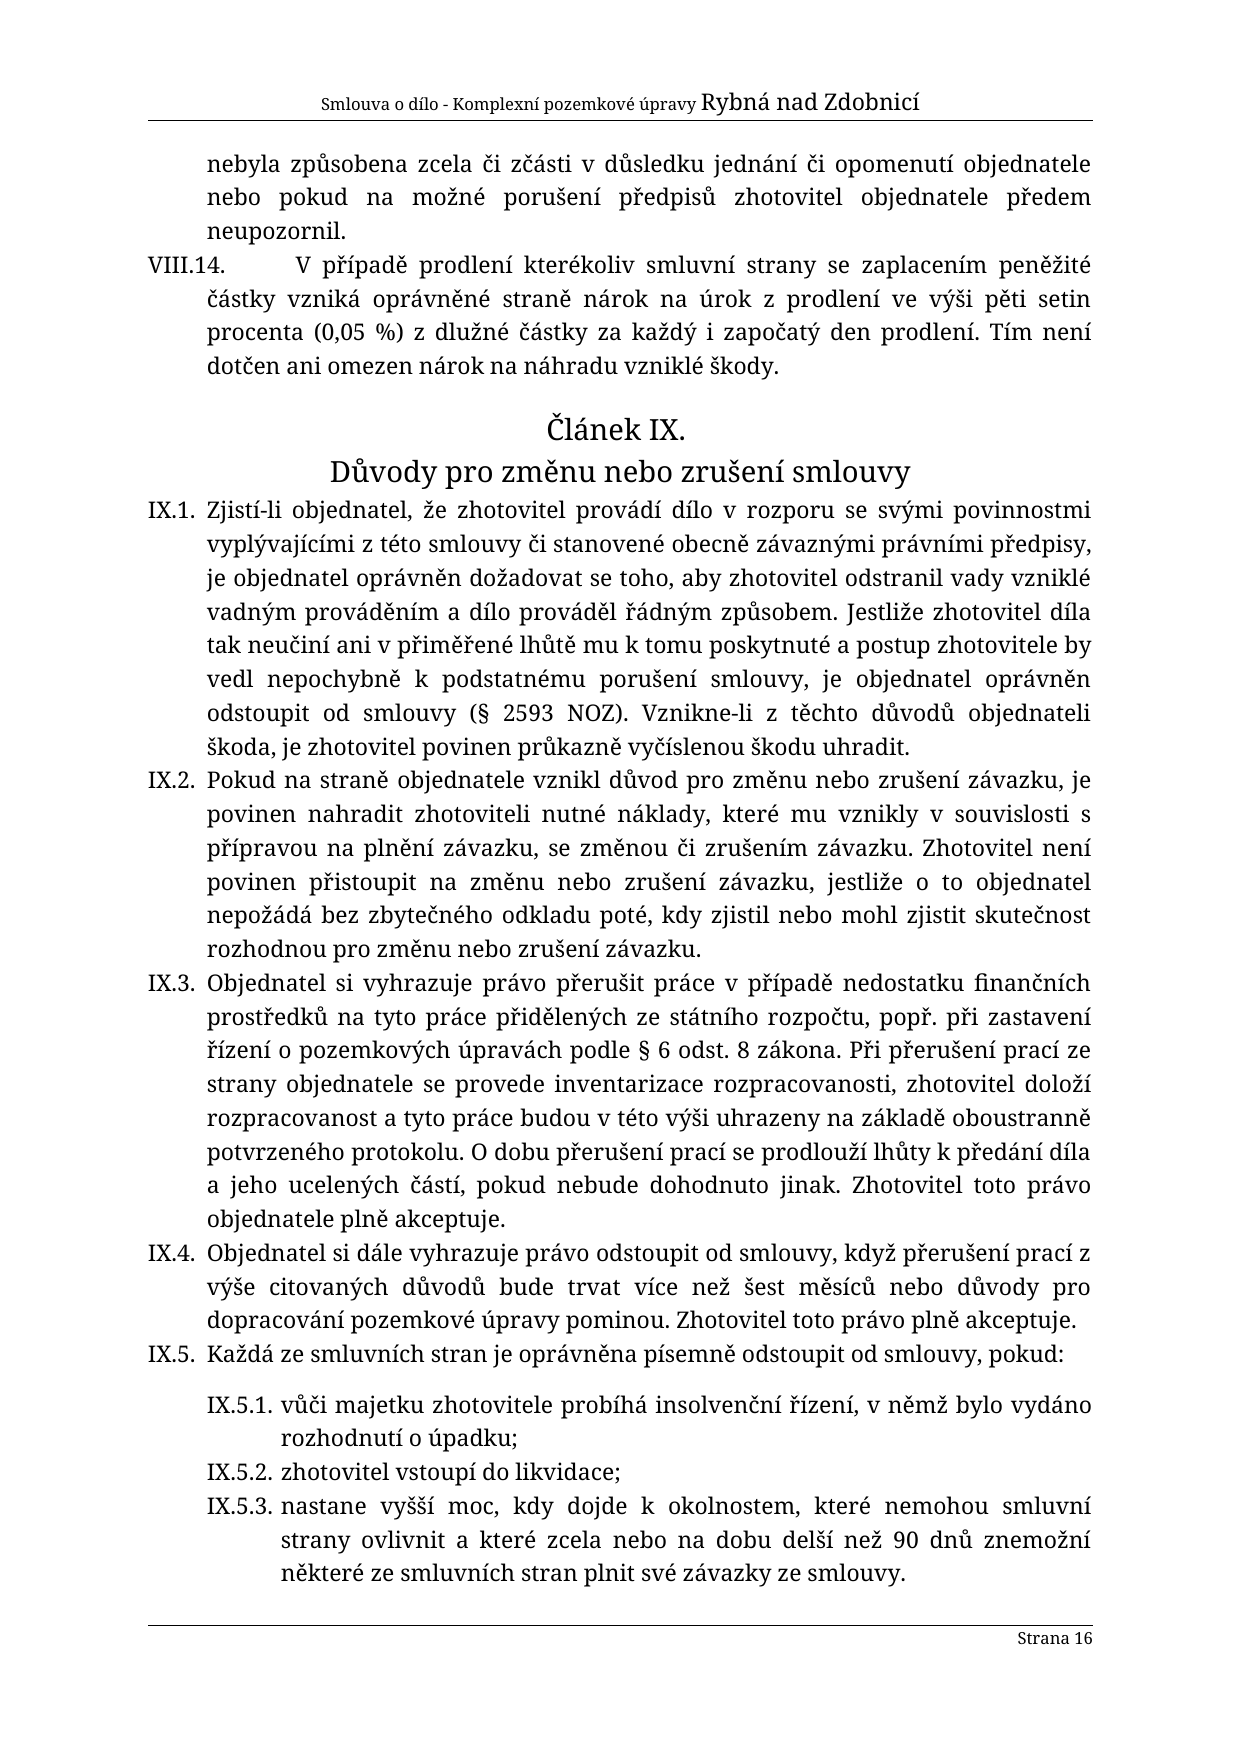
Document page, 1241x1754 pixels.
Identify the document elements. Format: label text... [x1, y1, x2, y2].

list Každá ze smluvních stran je oprávněna písemně odstoupit od smlouvy, pokud: [148, 1338, 1093, 1369]
text zhotovitel vstoupí do likvidace; [207, 1456, 1093, 1487]
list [148, 148, 1093, 246]
text nastane vyšší moc, kdy dojde k okolnostem, které nemohou smluvní strany ovlivnit a které zcela nebo na dobu delší než 90 dnů znemožní některé ze smluvních stran plnit své závazky ze smlouvy. [207, 1490, 1093, 1589]
list V případě prodlení kterékoliv smluvní strany se zaplacením peněžité částky vzniká oprávněné straně nárok na úrok z prodlení ve výši pěti setin procenta (0,05 %) z dlužné částky za každý i započatý den prodlení. Tím není dotčen ani omezen nárok na náhradu vzniklé škody. [148, 249, 1093, 381]
list Zjistí-li objednatel, že zhotovitel provádí dílo v rozporu se svými povinnostmi vyplývajícími z této smlouvy či stanovené obecně závaznými právními předpisy, je objednatel oprávněn dožadovat se toho, aby zhotovitel odstranil vady vzniklé vadným prováděním a dílo prováděl řádným způsobem. Jestliže zhotovitel díla tak neučiní ani v přiměřené lhůtě mu k tomu poskytnuté a postup zhotovitele by vedl nepochybně k podstatnému porušení smlouvy, je objednatel oprávněn odstoupit od smlouvy (§ 2593 NOZ). Vznikne-li z těchto důvodů objednateli škoda, je zhotovitel povinen průkazně vyčíslenou škodu uhradit. [148, 494, 1093, 762]
subtitle Důvody pro změnu nebo zrušení smlouvy [148, 409, 1093, 491]
list Objednatel si dále vyhrazuje právo odstoupit od smlouvy, když přerušení prací z výše citovaných důvodů bude trvat více než šest měsíců nebo důvody pro dopracování pozemkové úpravy pominou. Zhotovitel toto právo plně akceptuje. [148, 1237, 1093, 1336]
list Objednatel si vyhrazuje právo přerušit práce v případě nedostatku finančních prostředků na tyto práce přidělených ze státního rozpočtu, popř. při zastavení řízení o pozemkových úpravách podle § 6 odst. 8 zákona. Při přerušení prací ze strany objednatele se provede inventarizace rozpracovanosti, zhotovitel doloží rozpracovanost a tyto práce budou v této výši uhrazeny na základě oboustranně potvrzeného protokolu. O dobu přerušení prací se prodlouží lhůty k předání díla a jeho ucelených částí, pokud nebude dohodnuto jinak. Zhotovitel toto právo objednatele plně akceptuje. [148, 967, 1093, 1234]
text vůči majetku zhotovitele probíhá insolvenční řízení, v němž bylo vydáno rozhodnutí o úpadku; [207, 1389, 1093, 1454]
list Pokud na straně objednatele vznikl důvod pro změnu nebo zrušení závazku, je povinen nahradit zhotoviteli nutné náklady, které mu vznikly v souvislosti s přípravou na plnění závazku, se změnou či zrušením závazku. Zhotovitel není povinen přistoupit na změnu nebo zrušení závazku, jestliže o to objednatel nepožádá bez zbytečného odkladu poté, kdy zjistil nebo mohl zjistit skutečnost rozhodnou pro změnu nebo zrušení závazku. [148, 764, 1093, 964]
